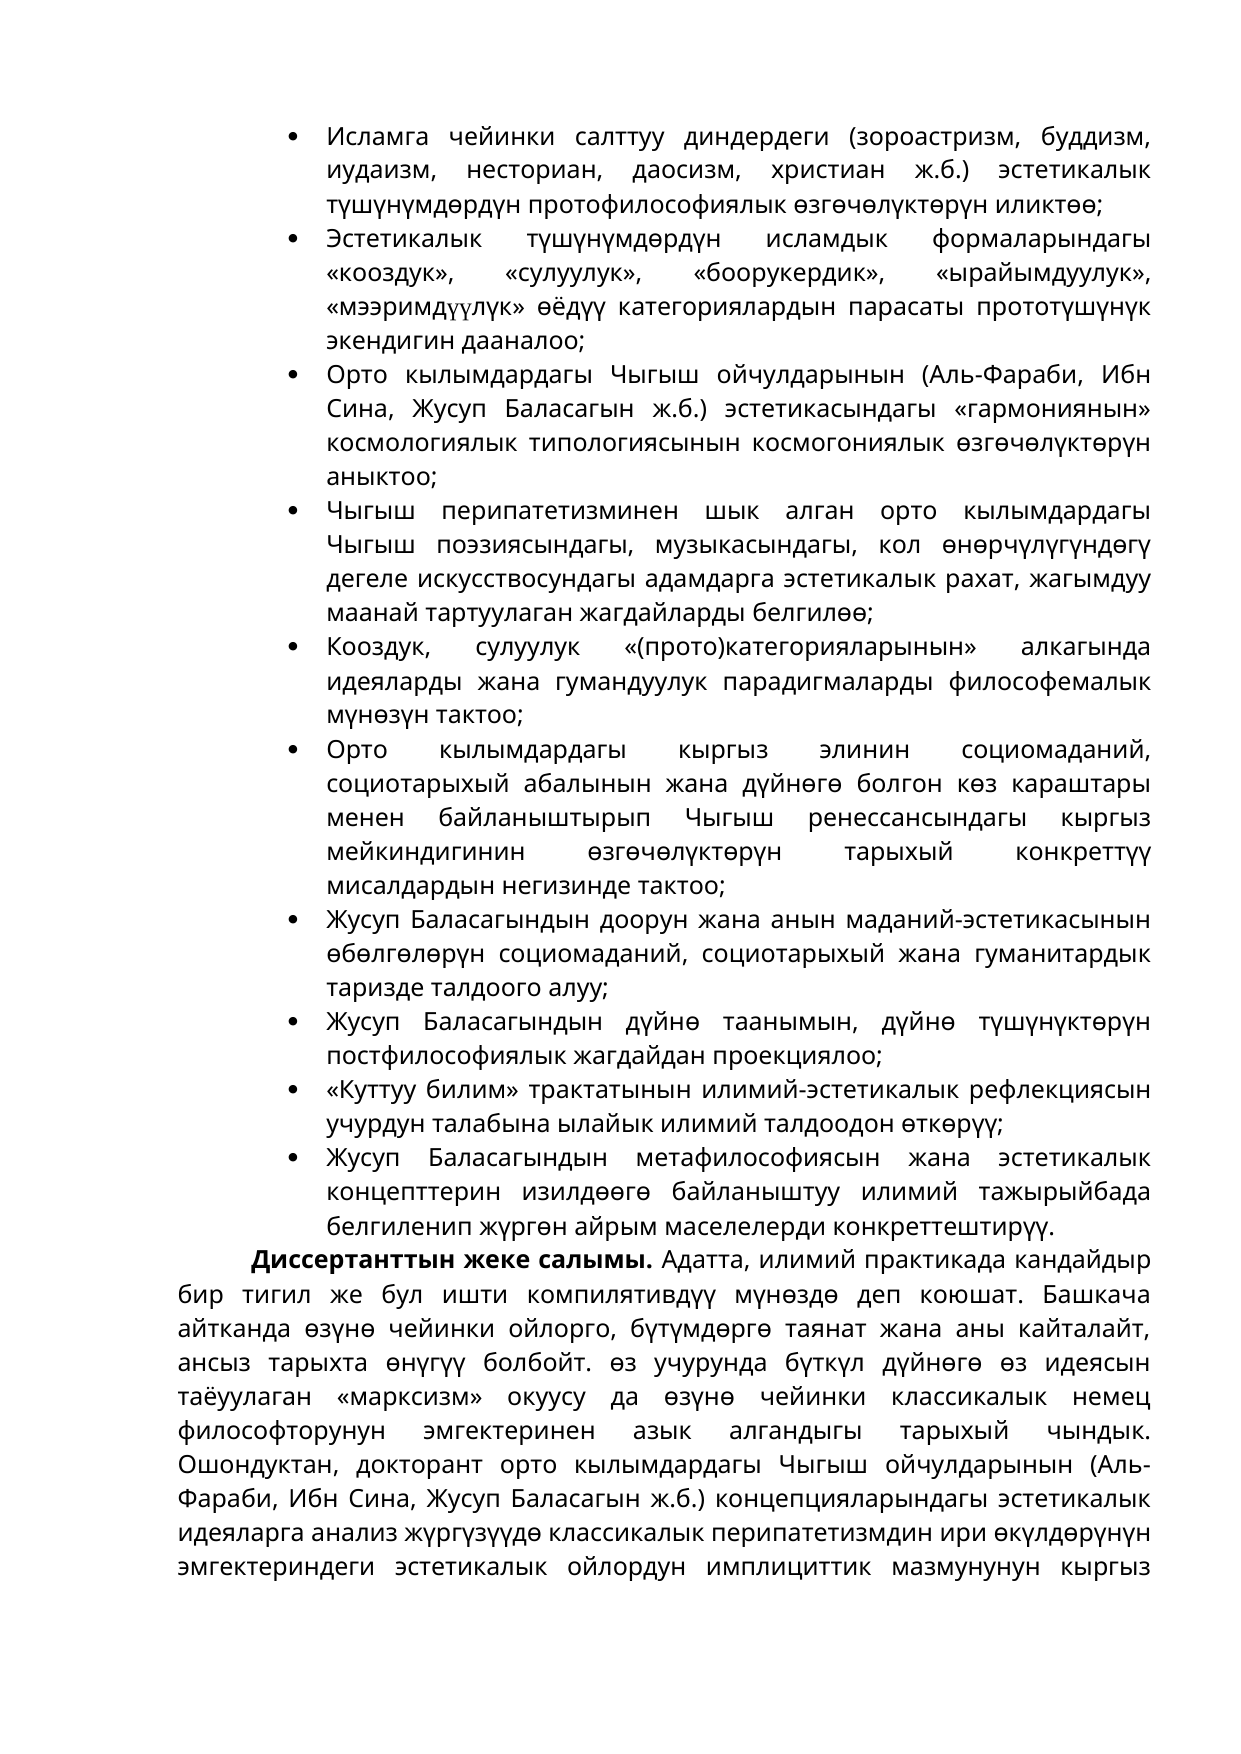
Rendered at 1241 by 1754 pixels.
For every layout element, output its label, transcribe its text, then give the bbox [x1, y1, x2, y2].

list Исламга чейинки салттуу диндердеги (зороастризм, буддизм, иудаизм, несториан, даосизм, христиан ж.б.) эстетикалык түшүнүмдѳрдүн протофилософиялык ѳзгѳчѳлүктѳрүн иликтѳѳ; [288, 118, 1152, 220]
list Кооздук, сулуулук «(прото)категорияларынын» алкагында идеяларды жана гумандуулук парадигмаларды философемалык мүнѳзүн тактоо; [288, 629, 1152, 731]
list Орто кылымдардагы Чыгыш ойчулдарынын (Аль-Фараби, Ибн Сина, Жусуп Баласагын ж.б.) эстетикасындагы «гармониянын» космологиялык типологиясынын космогониялык ѳзгѳчѳлүктѳрүн аныктоо; [288, 357, 1152, 493]
list Чыгыш перипатетизминен шык алган орто кылымдардагы Чыгыш поэзиясындагы, музыкасындагы, кол ѳнѳрчүлүгүндѳгү дегеле искусствосундагы адамдарга эстетикалык рахат, жагымдуу маанай тартуулаган жагдайларды белгилѳѳ; [288, 493, 1152, 629]
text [177, 1242, 1152, 1583]
list Жусуп Баласагындын дүйнѳ таанымын, дүйнѳ түшүнүктѳрүн постфилософиялык жагдайдан проекциялоо; [288, 1004, 1152, 1072]
list Жусуп Баласагындын метафилософиясын жана эстетикалык концепттерин изилдѳѳгѳ байланыштуу илимий тажырыйбада белгиленип жүргѳн айрым маселелерди конкреттештирүү. [288, 1140, 1152, 1242]
list Орто кылымдардагы кыргыз элинин социомаданий, социотарыхый абалынын жана дүйнѳгѳ болгон кѳз караштары менен байланыштырып Чыгыш ренессансындагы кыргыз мейкиндигинин ѳзгѳчѳлүктѳрүн тарыхый конкреттүү мисалдардын негизинде тактоо; [288, 731, 1152, 902]
list «Куттуу билим» трактатынын илимий-эстетикалык рефлекциясын учурдун талабына ылайык илимий талдоодон ѳткѳрүү; [288, 1072, 1152, 1140]
list Эстетикалык түшүнүмдѳрдүн исламдык формаларындагы «кооздук», «сулуулук», «боорукердик», «ырайымдуулук», «мээримдүүлүк» ѳёдүү категориялардын парасаты прототүшүнүк экендигин дааналоо; [288, 220, 1152, 357]
list Жусуп Баласагындын доорун жана анын маданий-эстетикасынын ѳбѳлгѳлѳрүн социомаданий, социотарыхый жана гуманитардык таризде талдоого алуу; [288, 902, 1152, 1004]
